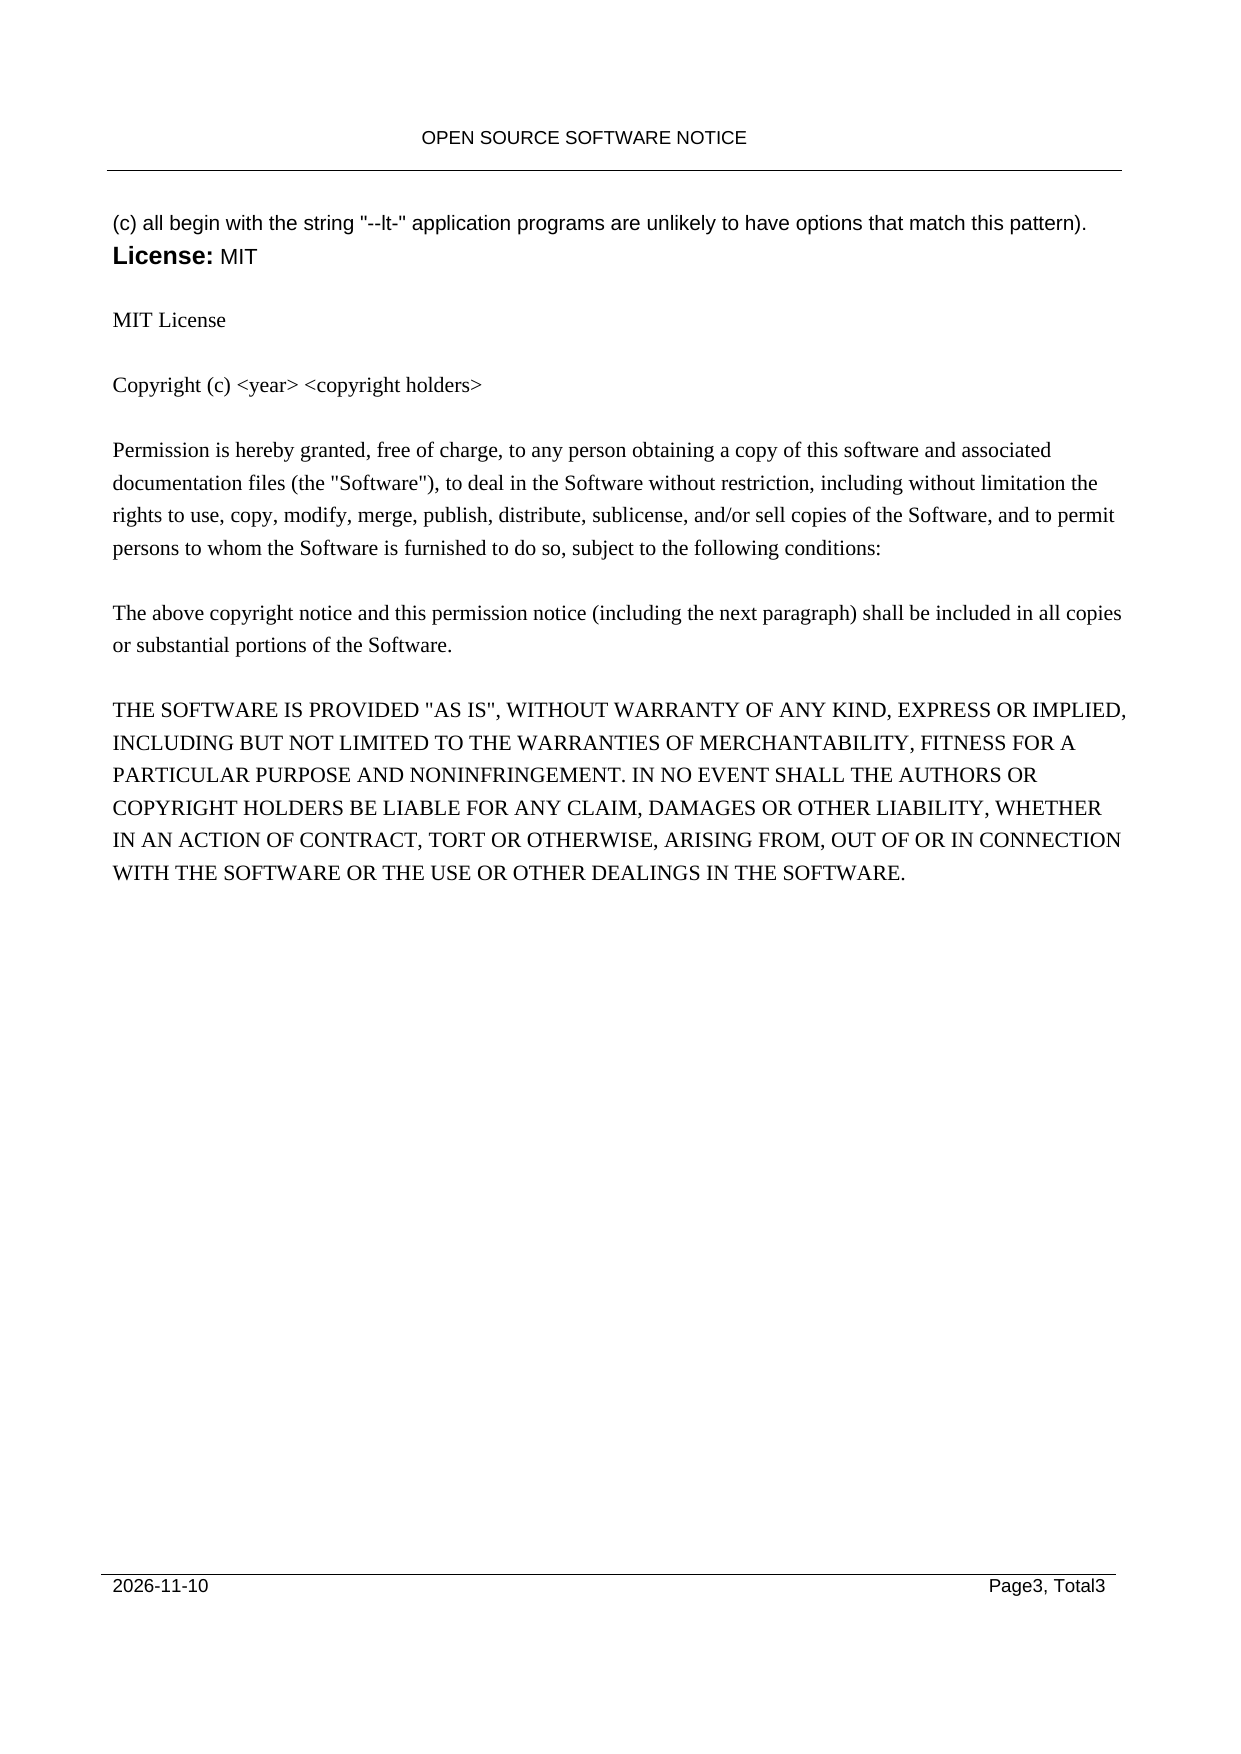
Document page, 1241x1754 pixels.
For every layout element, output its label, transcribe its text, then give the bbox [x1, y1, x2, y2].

text (c) all begin with the string "--lt-" application programs are unlikely to have options that match this pattern). [112, 206, 1128, 239]
text License: MIT MIT License Copyright (c) <year> <copyright holders> Permission is hereby granted, free of charge, to any person obtaining a copy of this software and associated documentation files (the "Software"), to deal in the Software without restriction, including without limitation the rights to use, copy, modify, merge, publish, distribute, sublicense, and/or sell copies of the Software, and to permit persons to whom the Software is furnished to do so, subject to the following conditions: The above copyright notice and this permission notice (including the next paragraph) shall be included in all copies or substantial portions of the Software. THE SOFTWARE IS PROVIDED "AS IS", WITHOUT WARRANTY OF ANY KIND, EXPRESS OR IMPLIED, INCLUDING BUT NOT LIMITED TO THE WARRANTIES OF MERCHANTABILITY, FITNESS FOR A PARTICULAR PURPOSE AND NONINFRINGEMENT. IN NO EVENT SHALL THE AUTHORS OR COPYRIGHT HOLDERS BE LIABLE FOR ANY CLAIM, DAMAGES OR OTHER LIABILITY, WHETHER IN AN ACTION OF CONTRACT, TORT OR OTHERWISE, ARISING FROM, OUT OF OR IN CONNECTION WITH THE SOFTWARE OR THE USE OR OTHER DEALINGS IN THE SOFTWARE. [112, 239, 1128, 889]
